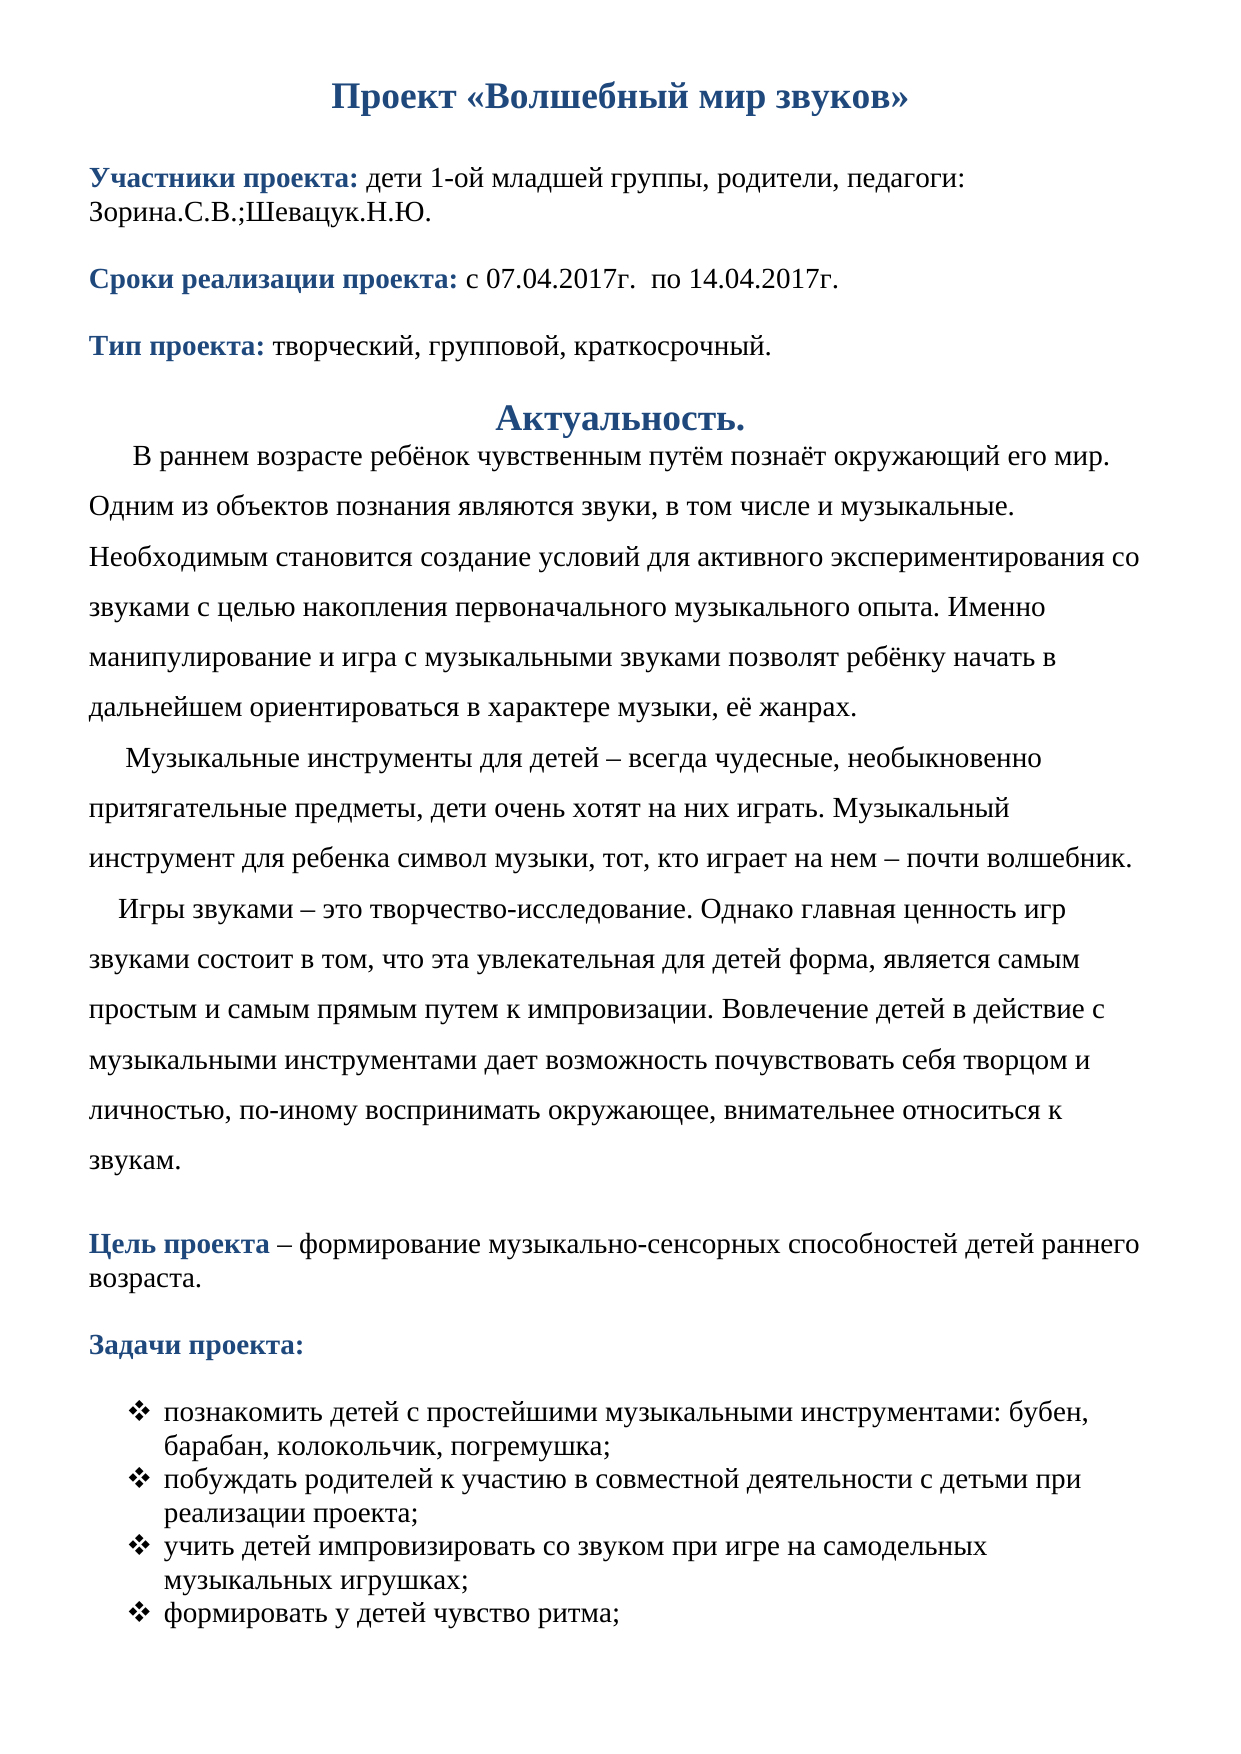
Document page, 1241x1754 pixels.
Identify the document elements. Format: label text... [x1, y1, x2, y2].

text Актуальность. [89, 395, 1152, 438]
text Участники проекта: дети 1-ой младшей группы, родители, педагоги: Зорина.С.В.;Шевацук.Н.Ю. [89, 160, 1152, 227]
list познакомить детей с простейшими музыкальными инструментами: бубен, барабан, колокольчик, погремушка; [126, 1394, 1152, 1461]
text Тип проекта: творческий, групповой, краткосрочный. [89, 328, 1152, 361]
text Задачи проекта: [89, 1327, 1152, 1360]
text В раннем возрасте ребёнок чувственным путём познаёт окружающий его мир. Одним из объектов познания являются звуки, в том числе и музыкальные. Необходимым становится создание условий для активного экспериментирования со звуками с целью накопления первоначального музыкального опыта. Именно манипулирование и игра с музыкальными звуками позволят ребёнку начать в дальнейшем ориентироваться в характере музыки, её жанрах. [89, 438, 1152, 723]
list формировать у детей чувство ритма; [126, 1596, 1152, 1629]
text Проект «Волшебный мир звуков» [89, 74, 1152, 117]
list учить детей импровизировать со звуком при игре на самодельных музыкальных игрушках; [126, 1528, 1152, 1596]
text Сроки реализации проекта: с 07.04.2017г. по 14.04.2017г. [89, 261, 1152, 294]
text Музыкальные инструменты для детей – всегда чудесные, необыкновенно притягательные предметы, дети очень хотят на них играть. Музыкальный инструмент для ребенка символ музыки, тот, кто играет на нем – почти волшебник. [89, 740, 1152, 874]
text Цель проекта – формирование музыкально-сенсорных способностей детей раннего возраста. [89, 1226, 1152, 1293]
text Игры звуками – это творчество-исследование. Однако главная ценность игр звуками состоит в том, что эта увлекательная для детей форма, является самым простым и самым прямым путем к импровизации. Вовлечение детей в действие с музыкальными инструментами дает возможность почувствовать себя творцом и личностью, по-иному воспринимать окружающее, внимательнее относиться к звукам. [89, 891, 1152, 1176]
list побуждать родителей к участию в совместной деятельности с детьми при реализации проекта; [126, 1461, 1152, 1528]
